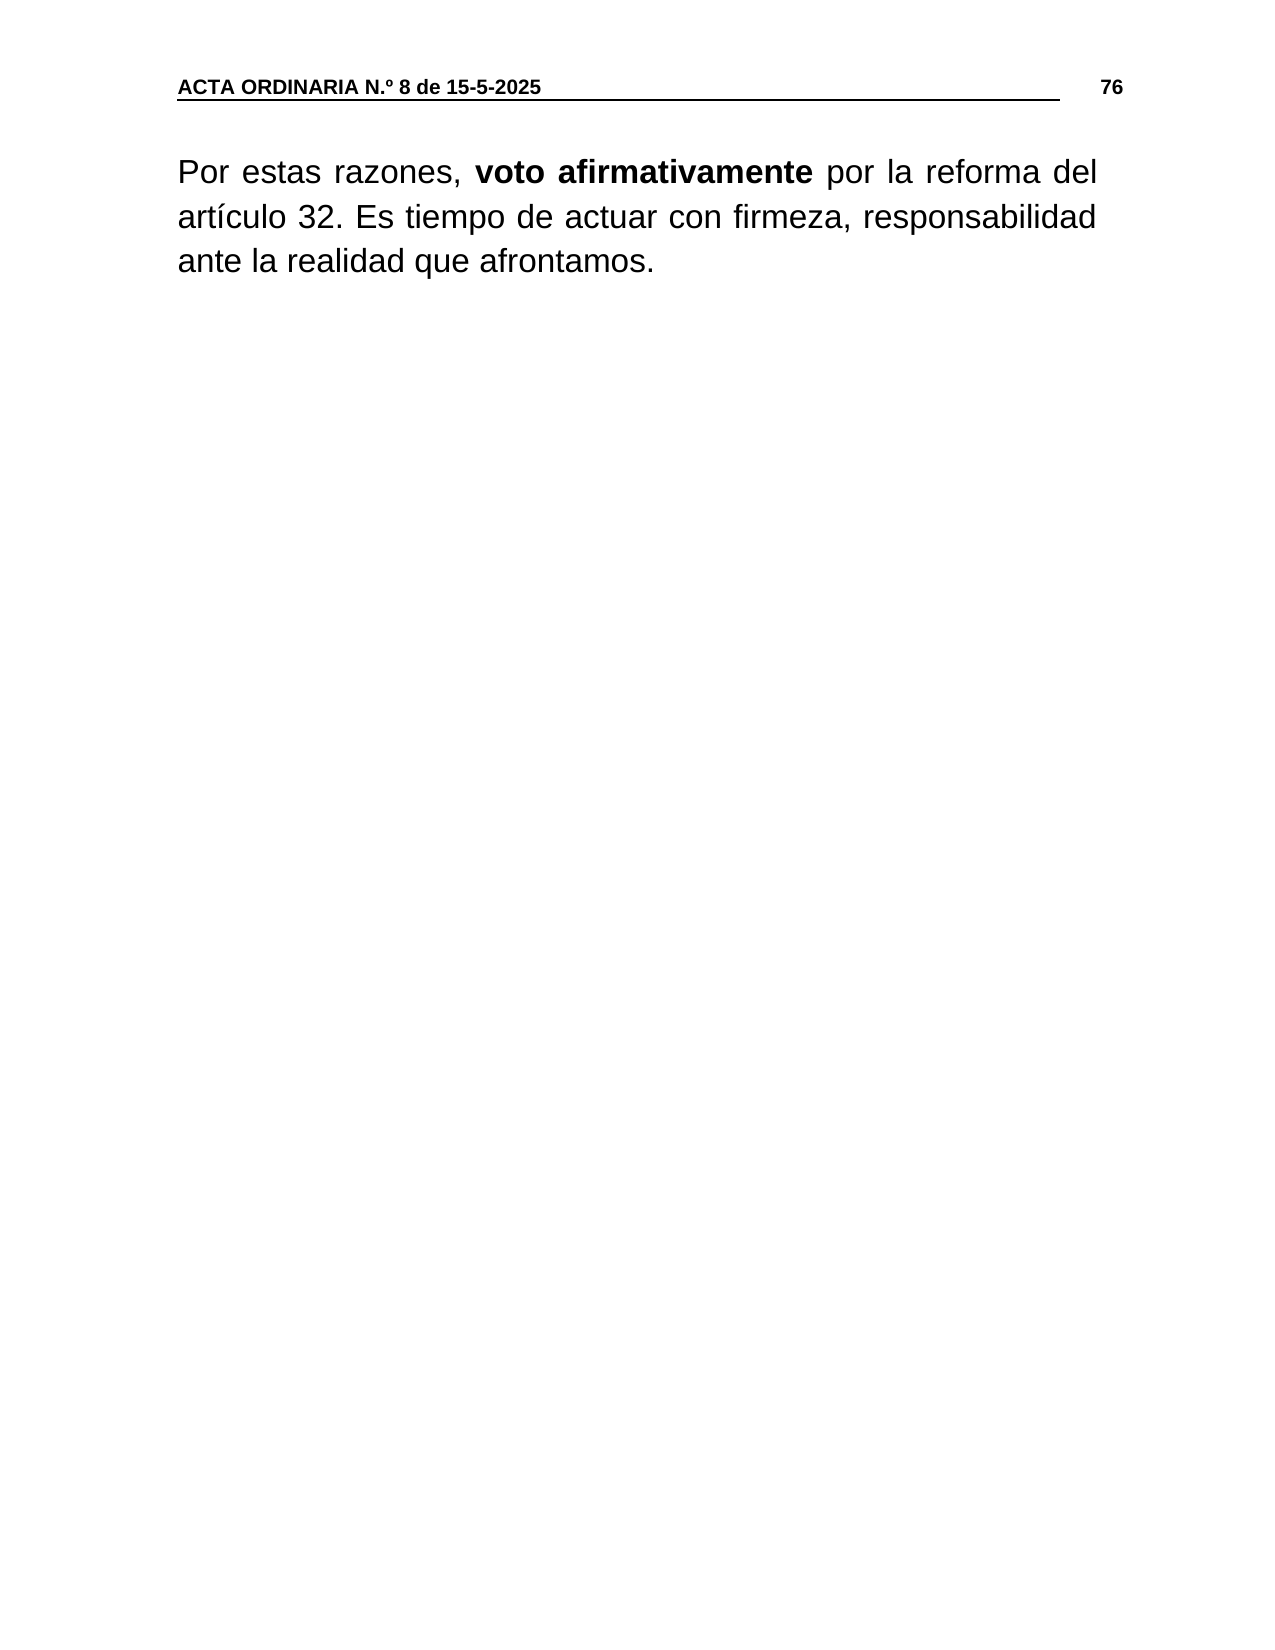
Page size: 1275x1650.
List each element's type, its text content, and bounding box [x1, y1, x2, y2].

text Por estas razones, voto afirmativamente por la reforma del artículo 32. Es tiempo de actuar con firmeza, responsabilidad ante la realidad que afrontamos. [177, 153, 1098, 279]
